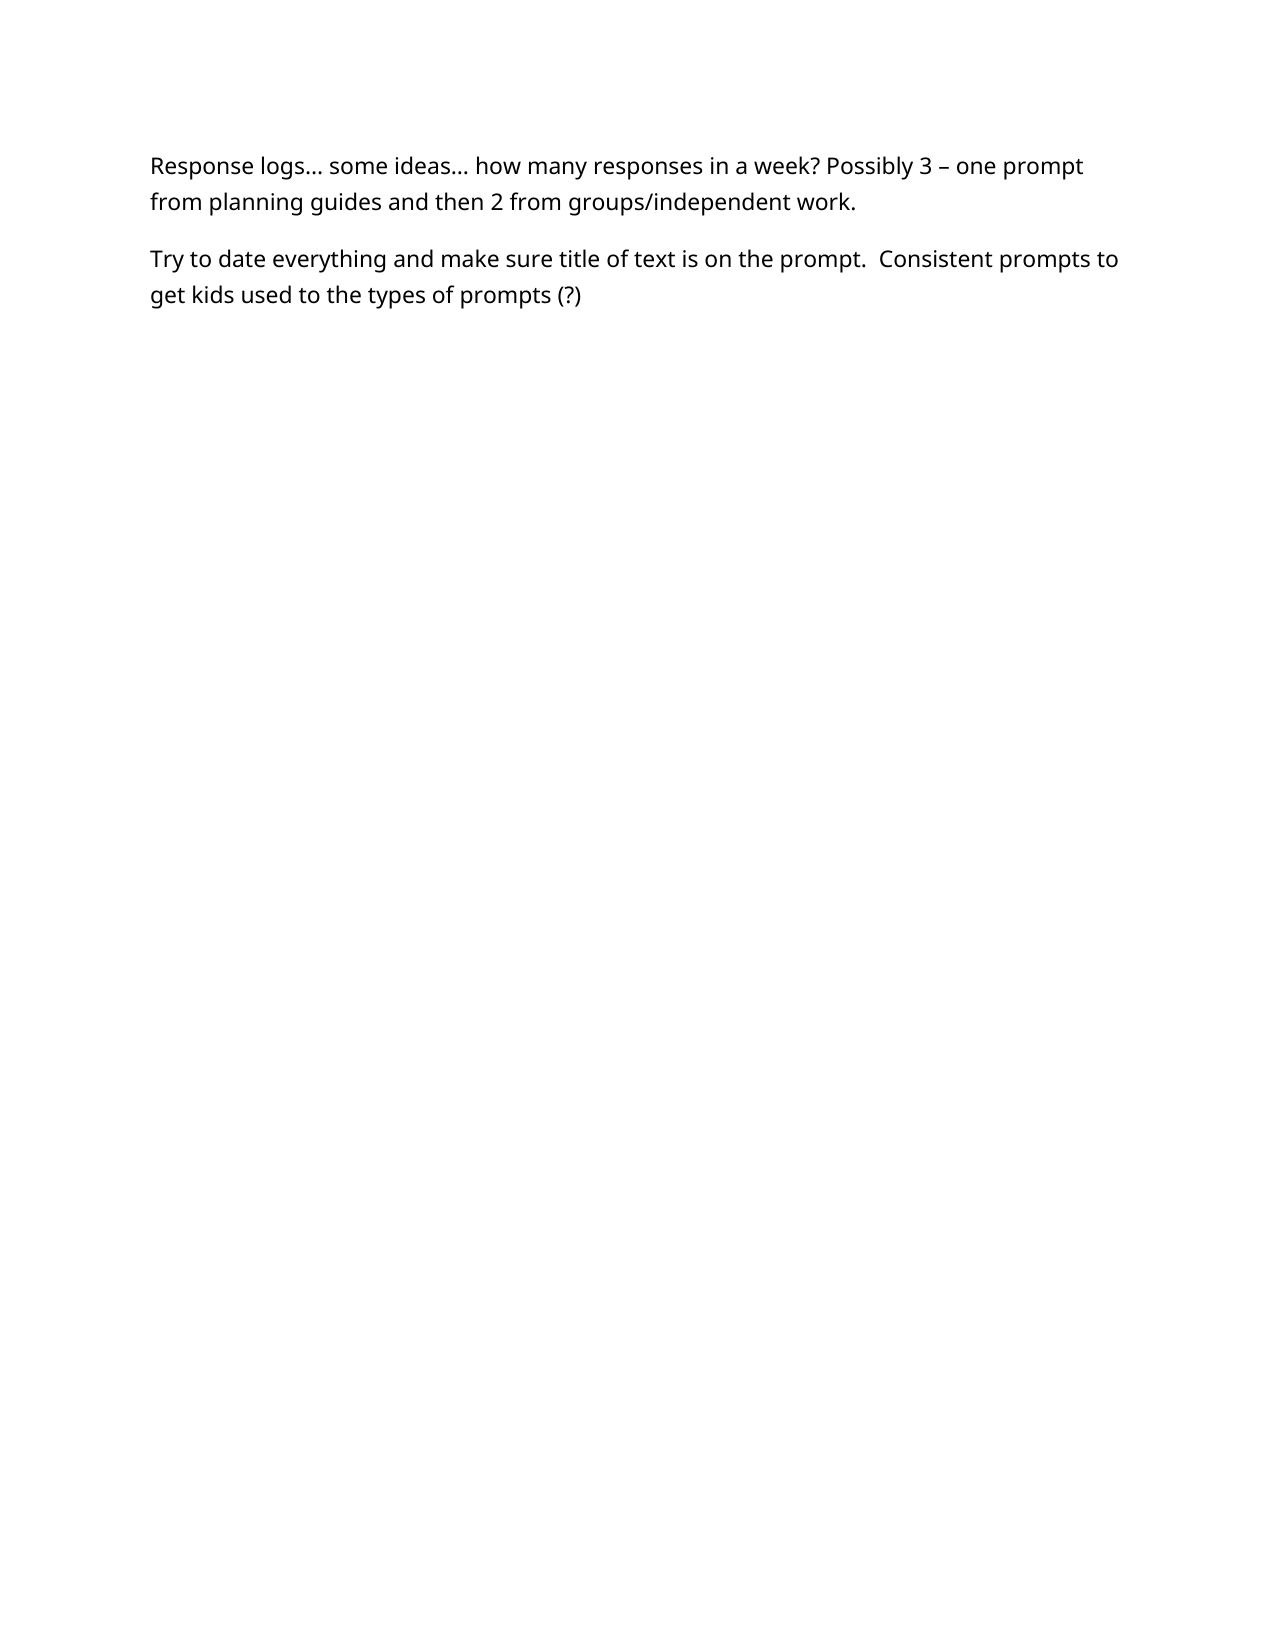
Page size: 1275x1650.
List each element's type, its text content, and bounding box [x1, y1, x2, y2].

text Response logs… some ideas… how many responses in a week? Possibly 3 – one prompt from planning guides and then 2 from groups/independent work. [150, 150, 1125, 217]
text Try to date everything and make sure title of text is on the prompt. Consistent prompts to get kids used to the types of prompts (?) [150, 243, 1125, 310]
